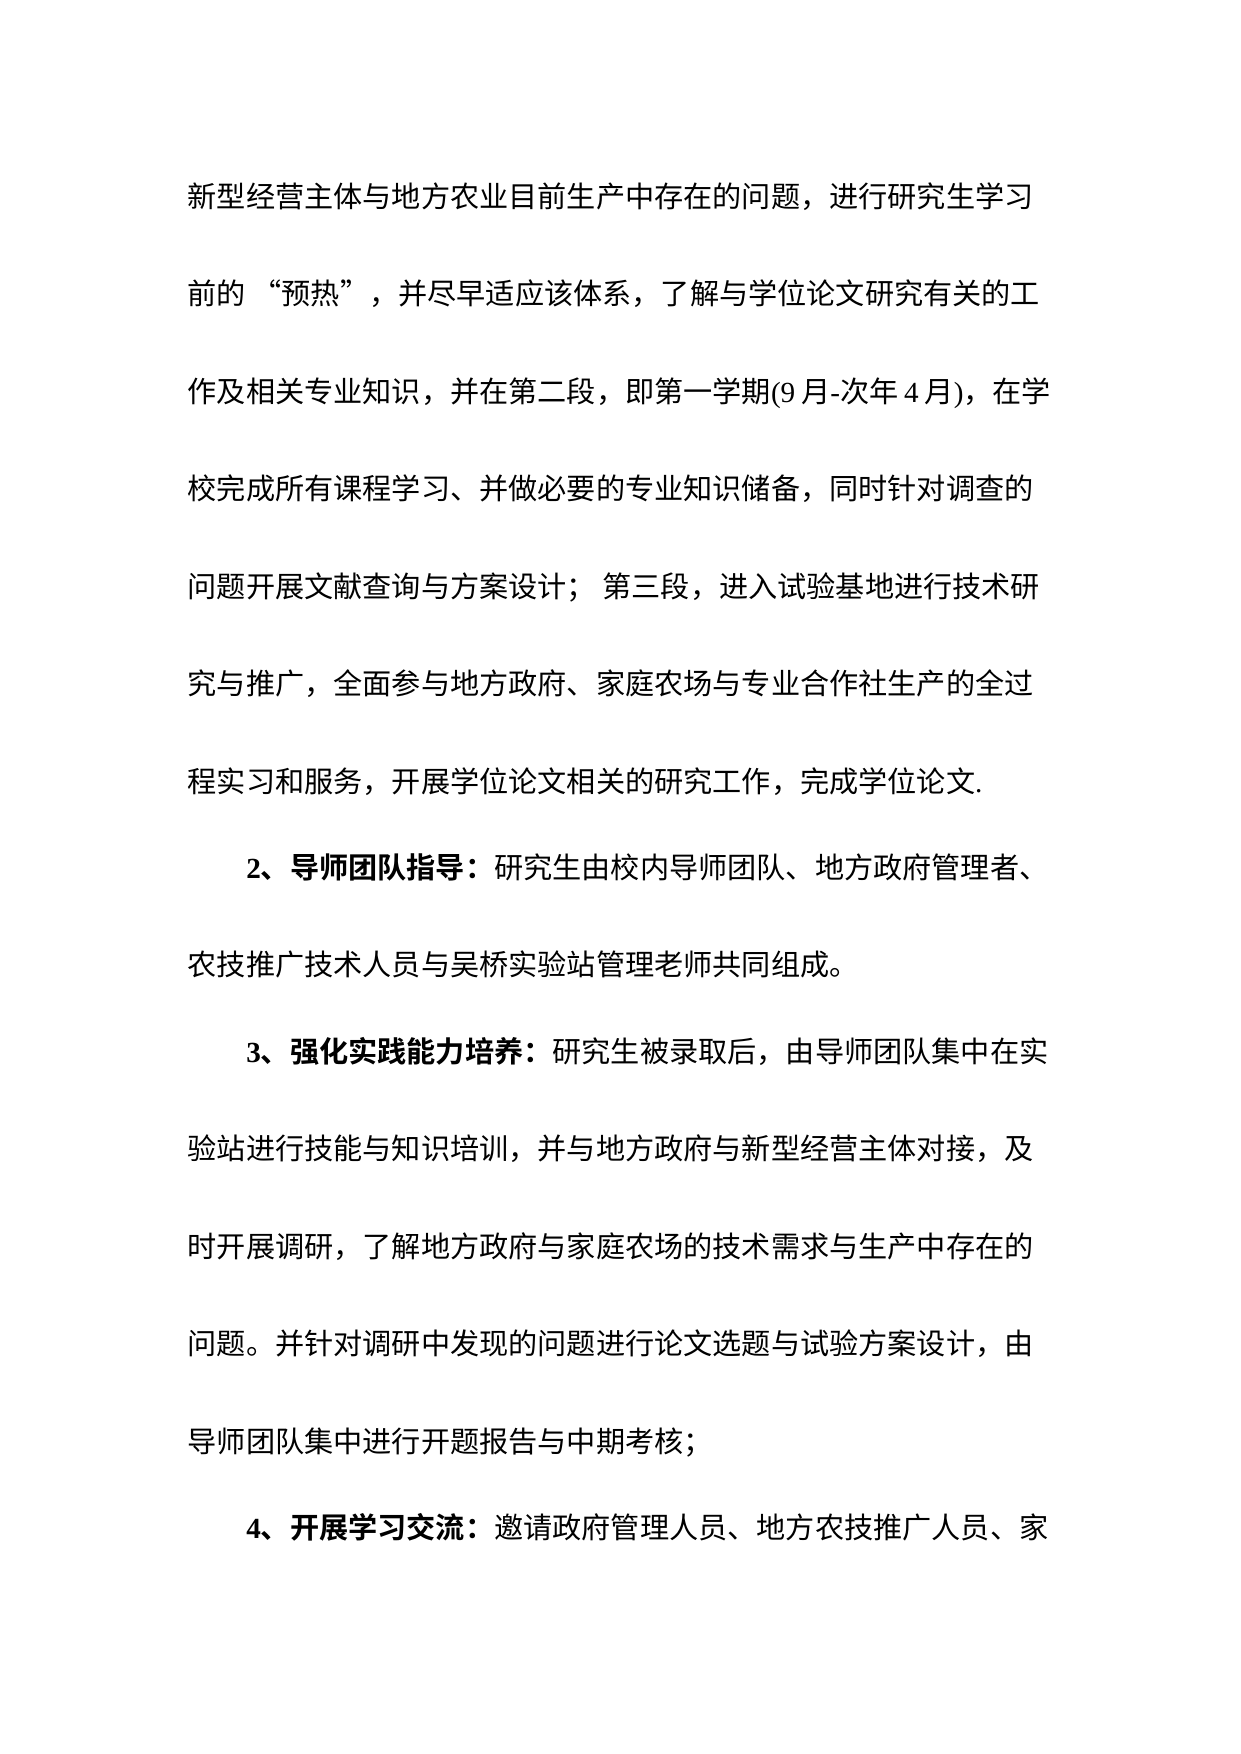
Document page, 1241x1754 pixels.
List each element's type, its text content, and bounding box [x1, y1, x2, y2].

text 3、强化实践能力培养：研究生被录取后，由导师团队集中在实验站进行技能与知识培训，并与地方政府与新型经营主体对接，及时开展调研，了解地方政府与家庭农场的技术需求与生产中存在的问题。并针对调研中发现的问题进行论文选题与试验方案设计，由导师团队集中进行开题报告与中期考核； [187, 1017, 1053, 1472]
text 2、导师团队指导：研究生由校内导师团队、地方政府管理者、农技推广技术人员与吴桥实验站管理老师共同组成。 [187, 833, 1053, 996]
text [187, 1493, 1053, 1558]
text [187, 162, 1053, 812]
